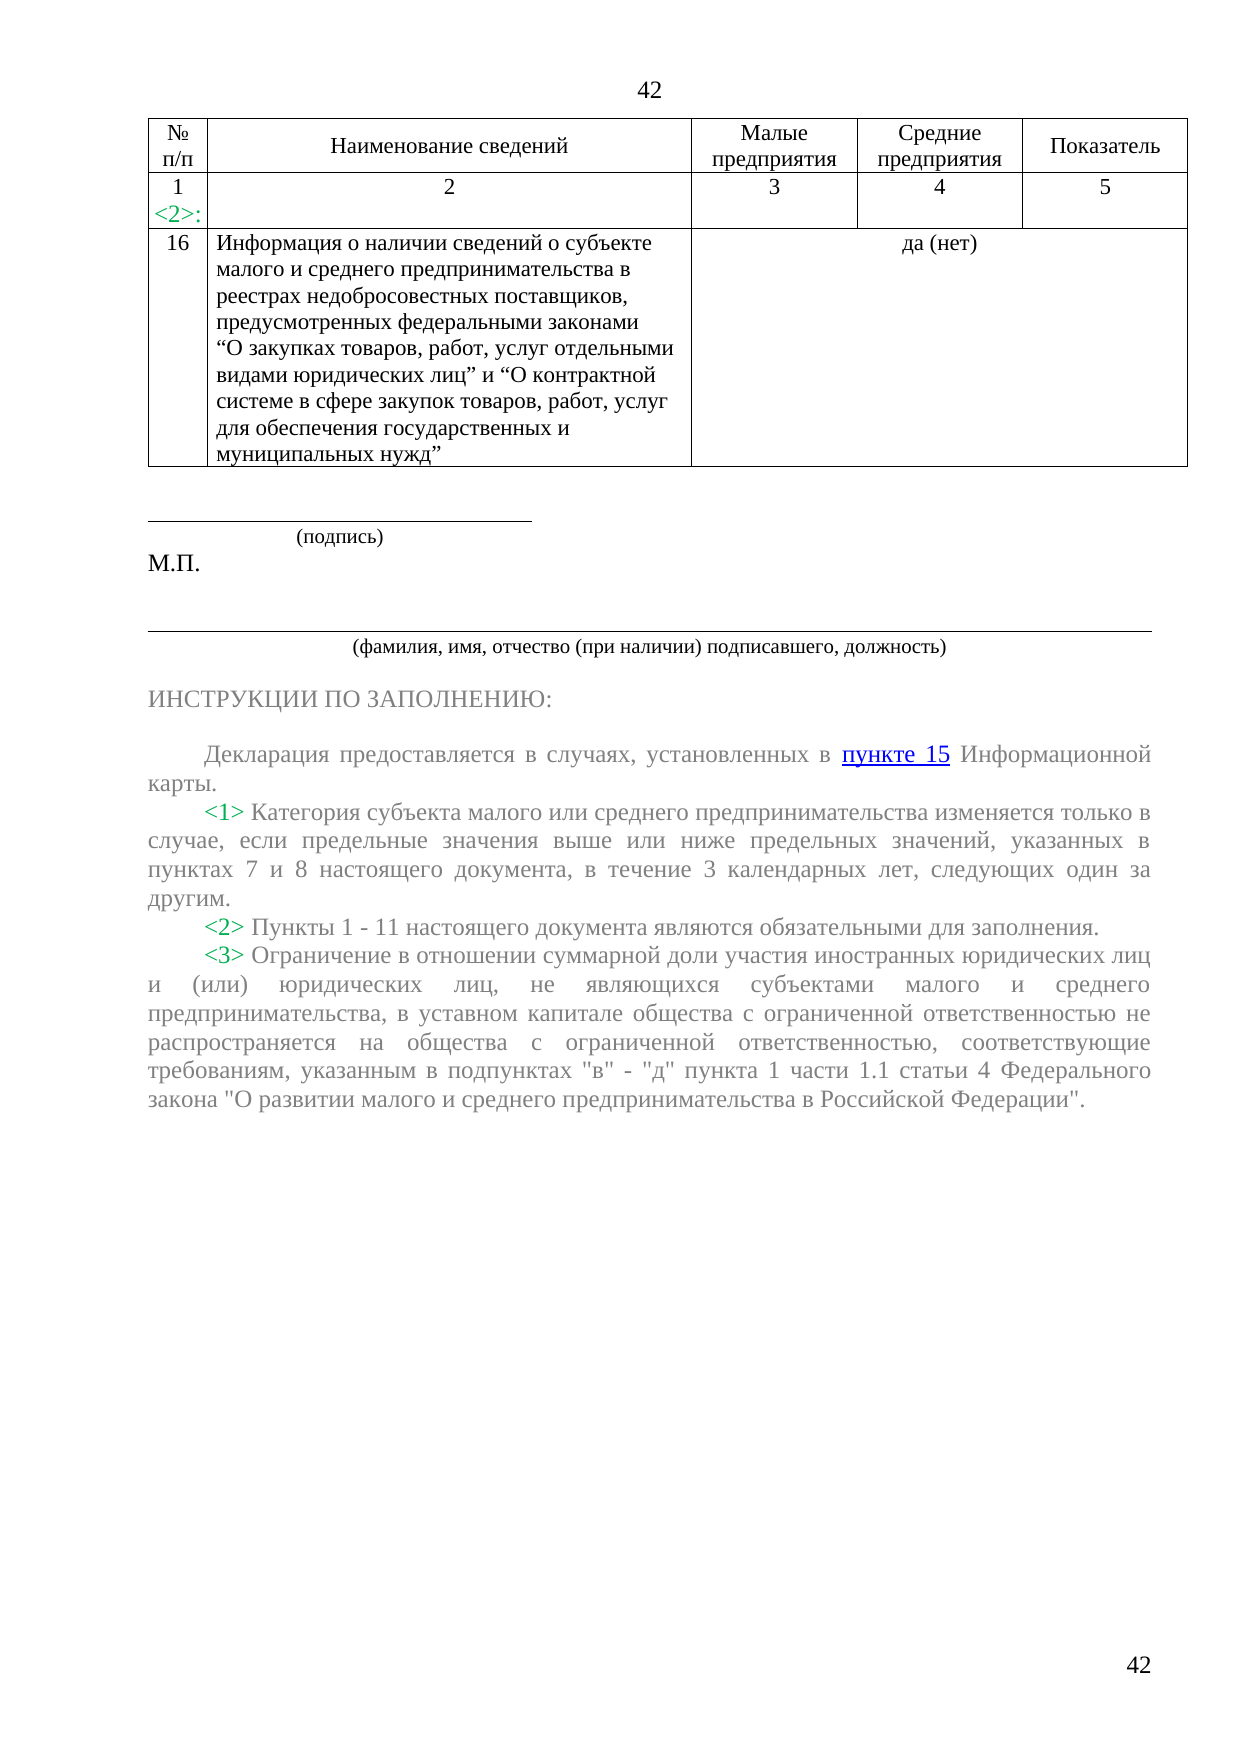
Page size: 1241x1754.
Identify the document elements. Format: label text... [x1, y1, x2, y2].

text ИНСТРУКЦИИ ПО ЗАПОЛНЕНИЮ: [148, 684, 1152, 713]
text (фамилия, имя, отчество (при наличии) подписавшего, должность) [148, 632, 1152, 658]
table_header Наименование сведений [208, 119, 691, 172]
table_cell Информация о наличии сведений о субъекте малого и среднего предпринимательства в реестрах недобросовестных поставщиков, предусмотренных федеральными законами “О закупках товаров, работ, услуг отдельными видами юридических лиц” и “О контрактной системе в сфере закупок товаров, работ, услуг для обеспечения государственных и муниципальных нужд” [208, 229, 691, 466]
table_cell 1 <2>: [149, 173, 207, 228]
table_cell 16 [149, 229, 207, 466]
table_header Показатель [1023, 119, 1187, 172]
text <3> Ограничение в отношении суммарной доли участия иностранных юридических лиц и (или) юридических лиц, не являющихся субъектами малого и среднего предпринимательства, в уставном капитале общества с ограниченной ответственностью не распространяется на общества с ограниченной ответственностью, соответствующие требованиям, указанным в подпунктах "в" - "д" пункта 1 части 1.1 статьи 4 Федерального закона "О развитии малого и среднего предпринимательства в Российской Федерации". [148, 941, 1152, 1113]
table_cell 4 [858, 173, 1022, 228]
table_header Малые предприятия [692, 119, 857, 172]
table_cell 3 [692, 173, 857, 228]
table_cell 5 [1023, 173, 1187, 228]
text <1> Категория субъекта малого или среднего предпринимательства изменяется только в случае, если предельные значения выше или ниже предельных значений, указанных в пунктах 7 и 8 настоящего документа, в течение 3 календарных лет, следующих один за другим. [148, 797, 1152, 912]
table_cell 2 [208, 173, 691, 228]
table_header № п/п [149, 119, 207, 172]
text (подпись) [148, 522, 532, 548]
text Декларация предоставляется в случаях, установленных в пункте 15 Информационной карты. [148, 739, 1152, 797]
table_cell да (нет) [692, 229, 1187, 466]
text М.П. [148, 548, 1152, 577]
text <2> Пункты 1 - 11 настоящего документа являются обязательными для заполнения. [148, 912, 1152, 941]
table_header Средние предприятия [858, 119, 1022, 172]
